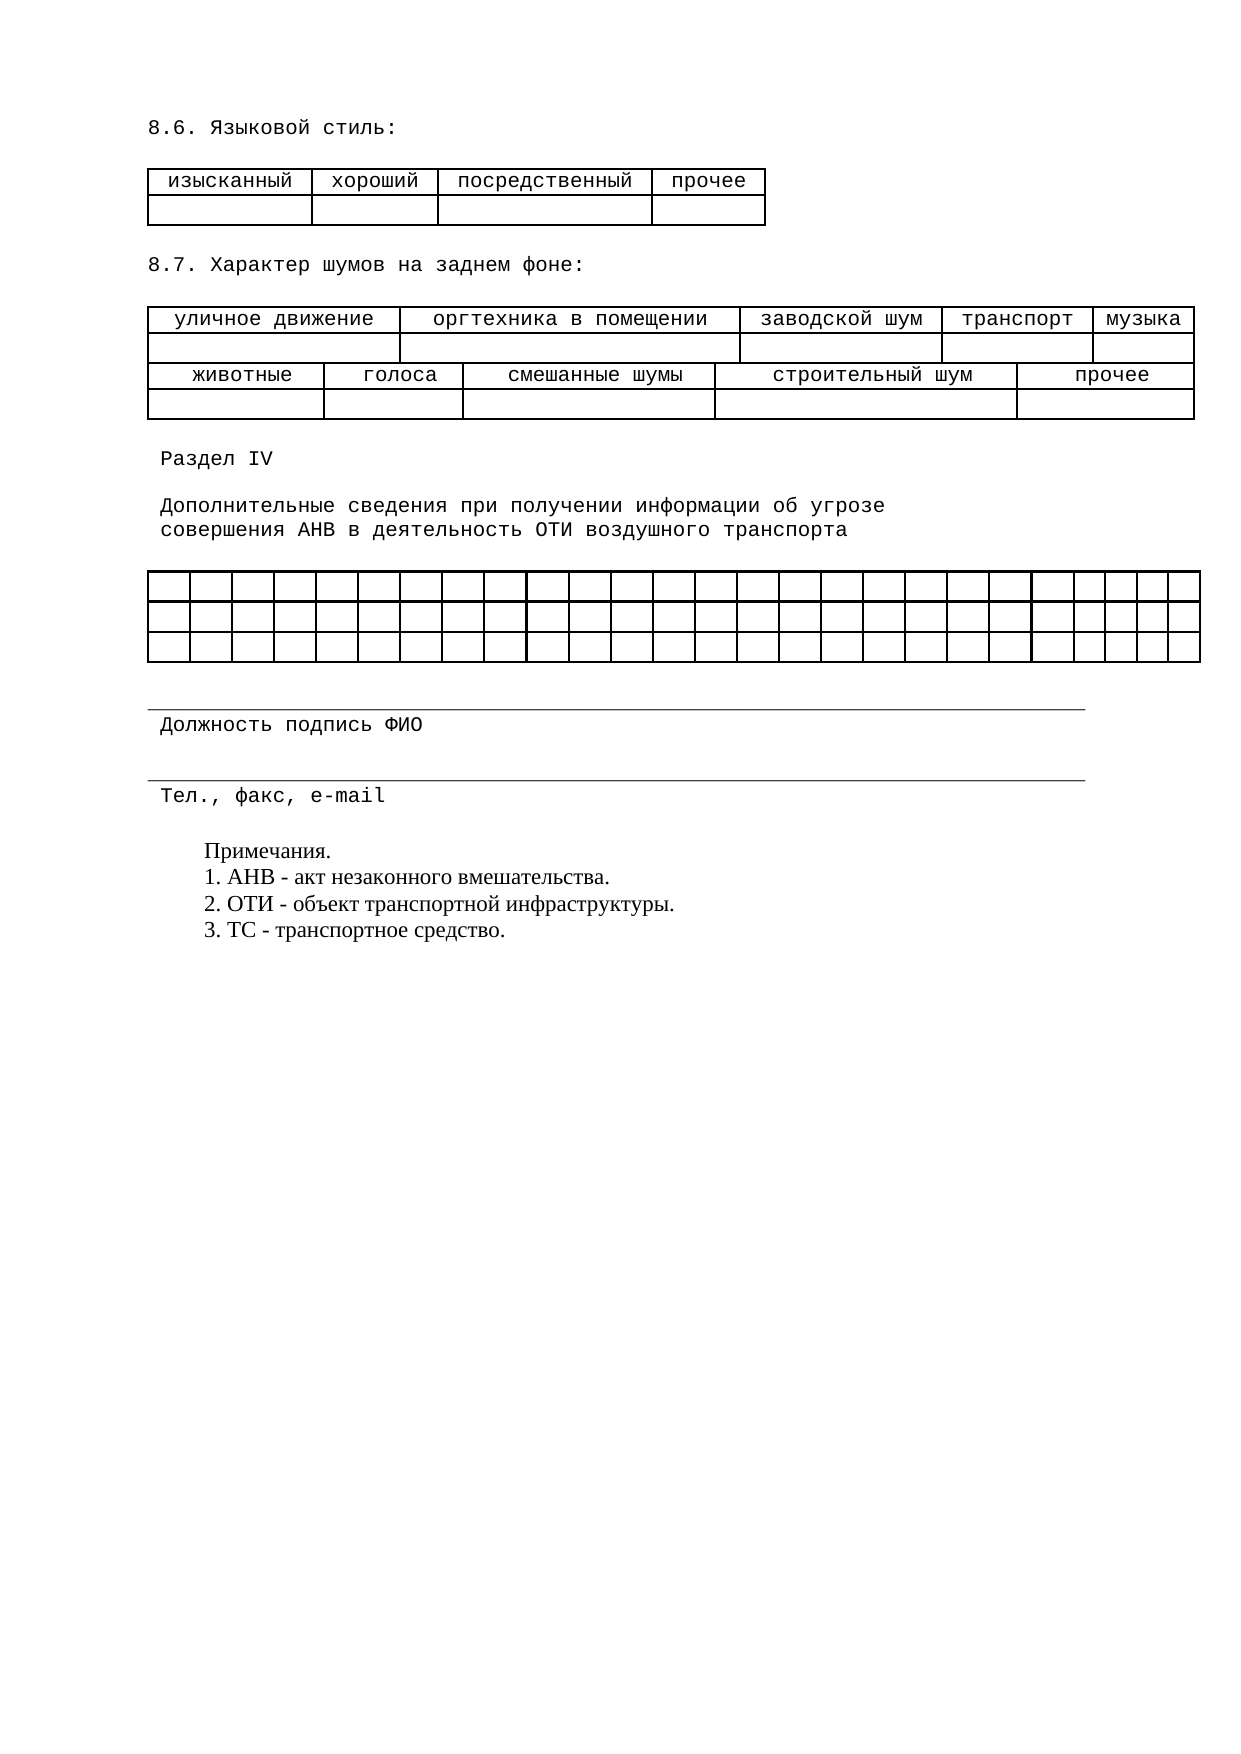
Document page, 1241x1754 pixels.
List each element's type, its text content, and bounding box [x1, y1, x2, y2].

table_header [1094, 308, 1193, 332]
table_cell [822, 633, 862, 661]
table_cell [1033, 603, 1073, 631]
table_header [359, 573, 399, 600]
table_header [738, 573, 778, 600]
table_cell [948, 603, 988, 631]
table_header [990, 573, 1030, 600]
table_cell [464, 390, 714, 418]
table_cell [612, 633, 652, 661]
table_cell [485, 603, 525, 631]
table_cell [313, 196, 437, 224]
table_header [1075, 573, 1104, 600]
text 1. АНВ - акт незаконного вмешательства. [148, 863, 1181, 890]
text Тел., факс, e-mail [148, 785, 1181, 809]
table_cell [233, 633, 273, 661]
text 2. ОТИ - объект транспортной инфраструктуры. [148, 890, 1181, 916]
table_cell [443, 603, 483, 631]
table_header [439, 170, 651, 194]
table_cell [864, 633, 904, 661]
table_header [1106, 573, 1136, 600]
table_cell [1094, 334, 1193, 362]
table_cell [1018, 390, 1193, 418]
text 3. ТС - транспортное средство. [148, 916, 1181, 942]
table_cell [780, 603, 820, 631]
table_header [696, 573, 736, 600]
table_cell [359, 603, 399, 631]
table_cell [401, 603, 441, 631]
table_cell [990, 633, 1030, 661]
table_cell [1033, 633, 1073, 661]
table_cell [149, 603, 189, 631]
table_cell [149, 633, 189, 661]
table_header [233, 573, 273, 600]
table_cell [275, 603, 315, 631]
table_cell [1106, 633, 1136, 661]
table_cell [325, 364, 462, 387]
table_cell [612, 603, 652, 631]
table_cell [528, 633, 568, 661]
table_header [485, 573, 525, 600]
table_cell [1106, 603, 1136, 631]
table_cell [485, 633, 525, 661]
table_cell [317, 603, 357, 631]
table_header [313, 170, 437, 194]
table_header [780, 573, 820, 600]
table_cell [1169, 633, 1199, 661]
text Должность подпись ФИО [148, 714, 1181, 738]
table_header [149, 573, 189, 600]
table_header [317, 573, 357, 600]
text совершения АНВ в деятельность ОТИ воздушного транспорта [148, 519, 1181, 542]
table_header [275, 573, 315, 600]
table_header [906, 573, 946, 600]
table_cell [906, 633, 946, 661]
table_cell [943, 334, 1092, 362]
text ___________________________________________________________________________ [148, 691, 1181, 714]
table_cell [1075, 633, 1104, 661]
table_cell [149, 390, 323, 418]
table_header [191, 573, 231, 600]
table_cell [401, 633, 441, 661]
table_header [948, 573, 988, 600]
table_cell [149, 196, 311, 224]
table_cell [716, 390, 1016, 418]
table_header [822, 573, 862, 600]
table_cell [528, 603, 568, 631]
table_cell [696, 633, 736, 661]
text Раздел IV [148, 448, 1181, 471]
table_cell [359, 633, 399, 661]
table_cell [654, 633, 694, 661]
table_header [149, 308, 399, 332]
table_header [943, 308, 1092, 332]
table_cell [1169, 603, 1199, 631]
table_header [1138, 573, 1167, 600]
text Дополнительные сведения при получении информации об угрозе [148, 495, 1181, 519]
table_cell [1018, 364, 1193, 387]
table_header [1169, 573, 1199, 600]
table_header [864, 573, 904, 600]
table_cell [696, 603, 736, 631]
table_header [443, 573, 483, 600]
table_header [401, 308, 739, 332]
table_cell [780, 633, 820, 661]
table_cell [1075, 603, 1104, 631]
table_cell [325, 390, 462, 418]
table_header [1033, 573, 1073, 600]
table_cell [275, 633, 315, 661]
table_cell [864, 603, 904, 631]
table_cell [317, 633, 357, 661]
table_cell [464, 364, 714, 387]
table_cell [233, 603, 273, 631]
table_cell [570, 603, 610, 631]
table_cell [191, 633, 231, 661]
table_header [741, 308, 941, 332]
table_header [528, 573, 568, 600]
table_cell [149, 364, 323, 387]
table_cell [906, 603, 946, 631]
text ___________________________________________________________________________ [148, 762, 1181, 785]
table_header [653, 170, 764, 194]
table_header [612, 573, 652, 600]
text 8.6. Языковой стиль: [148, 117, 1181, 140]
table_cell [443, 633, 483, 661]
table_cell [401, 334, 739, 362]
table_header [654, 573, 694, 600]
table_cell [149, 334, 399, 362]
text Примечания. [148, 837, 1181, 863]
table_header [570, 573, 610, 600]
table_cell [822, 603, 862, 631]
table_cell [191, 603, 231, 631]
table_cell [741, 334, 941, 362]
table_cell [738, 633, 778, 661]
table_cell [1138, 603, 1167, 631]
text 8.7. Характер шумов на заднем фоне: [148, 254, 1181, 278]
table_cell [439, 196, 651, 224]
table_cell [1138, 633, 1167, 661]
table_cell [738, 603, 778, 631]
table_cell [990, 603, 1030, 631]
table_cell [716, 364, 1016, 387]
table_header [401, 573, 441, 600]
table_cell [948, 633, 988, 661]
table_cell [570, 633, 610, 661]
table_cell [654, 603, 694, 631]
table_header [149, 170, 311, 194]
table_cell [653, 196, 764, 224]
